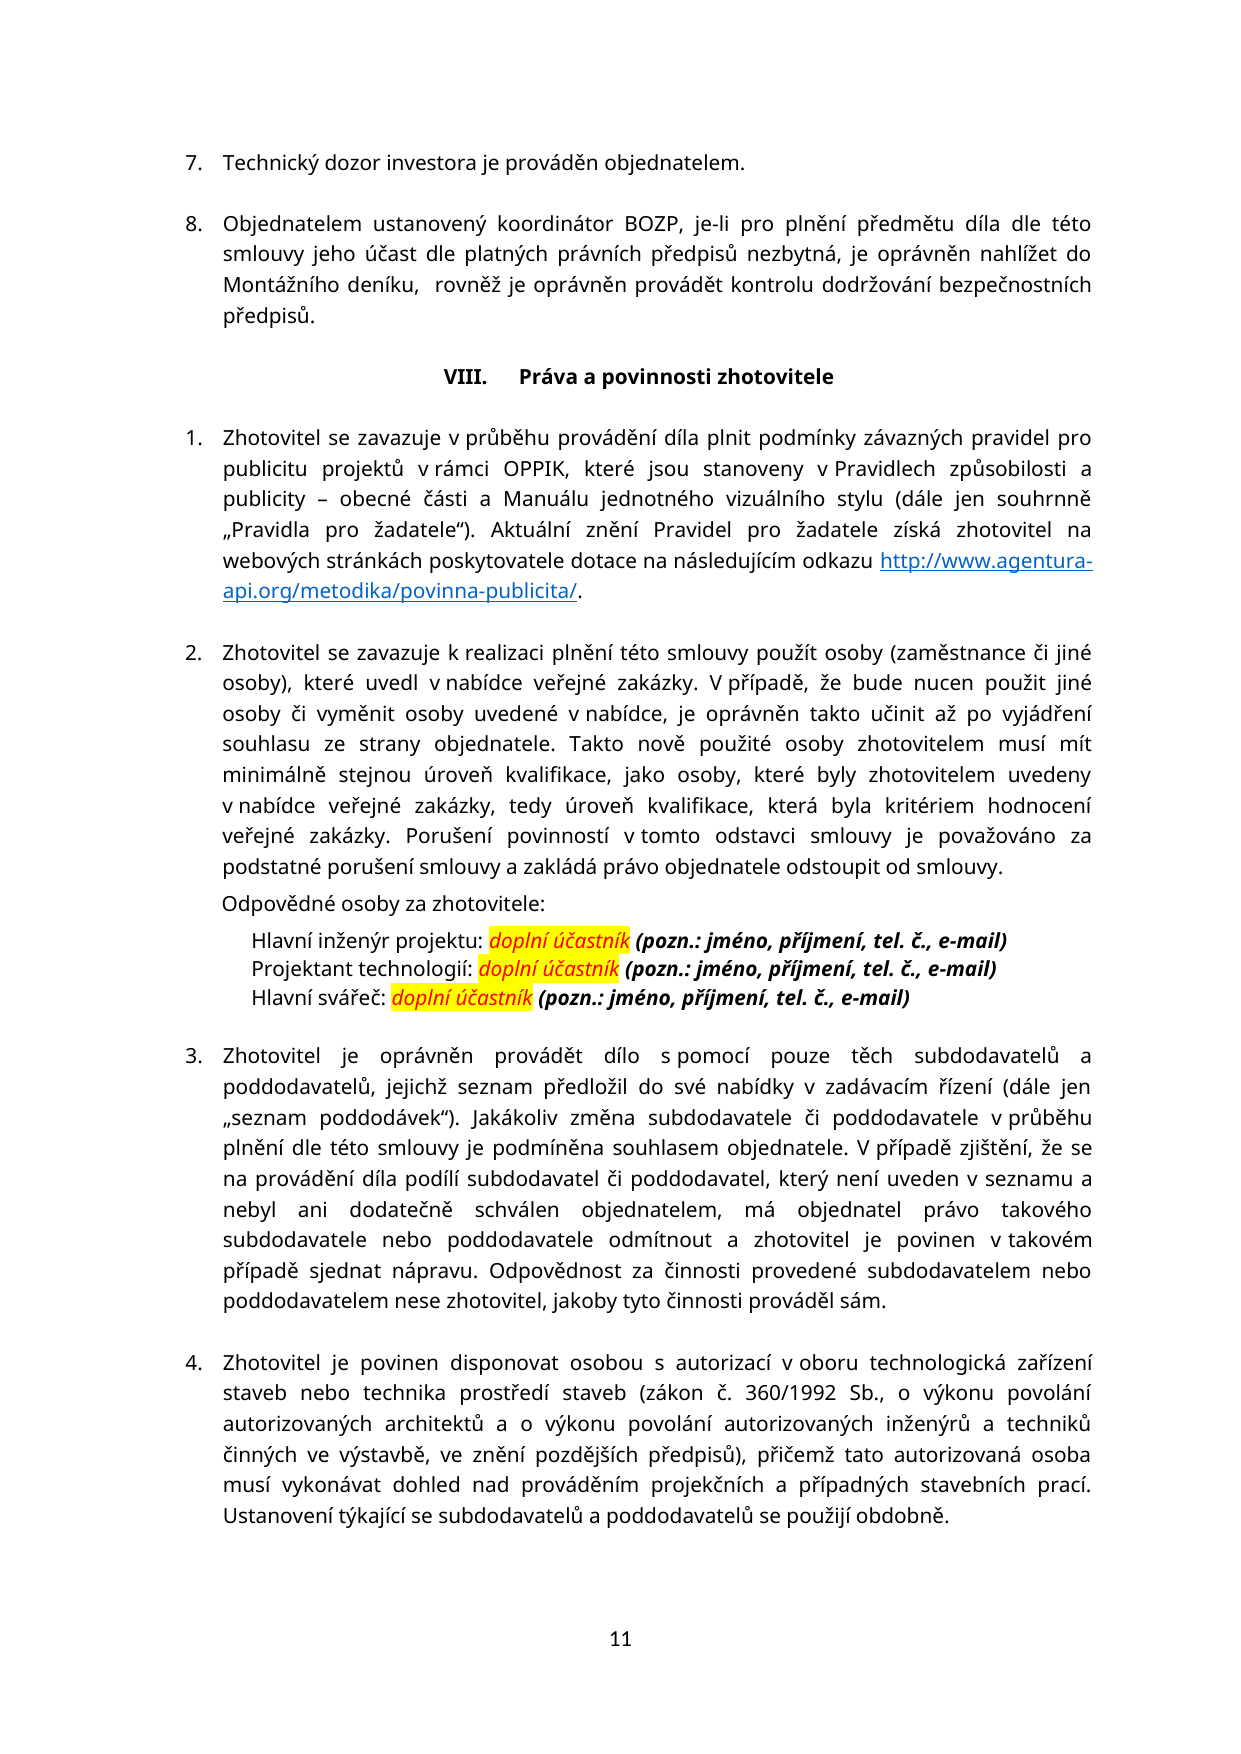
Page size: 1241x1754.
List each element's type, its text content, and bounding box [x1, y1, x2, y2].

text Odpovědné osoby za zhotovitele: [148, 889, 1093, 917]
list Technický dozor investora je prováděn objednatelem. [185, 148, 1093, 176]
list Zhotovitel se zavazuje k realizaci plnění této smlouvy použít osoby (zaměstnance či jiné osoby), které uvedl v nabídce veřejné zakázky. V případě, že bude nucen použit jiné osoby či vyměnit osoby uvedené v nabídce, je oprávněn takto učinit až po vyjádření souhlasu ze strany objednatele. Takto nově použité osoby zhotovitelem musí mít minimálně stejnou úroveň kvalifikace, jako osoby, které byly zhotovitelem uvedeny v nabídce veřejné zakázky, tedy úroveň kvalifikace, která byla kritériem hodnocení veřejné zakázky. Porušení povinností v tomto odstavci smlouvy je považováno za podstatné porušení smlouvy a zakládá právo objednatele odstoupit od smlouvy. [185, 638, 1093, 880]
list Zhotovitel je povinen disponovat osobou s autorizací v oboru technologická zařízení staveb nebo technika prostředí staveb (zákon č. 360/1992 Sb., o výkonu povolání autorizovaných architektů a o výkonu povolání autorizovaných inženýrů a techniků činných ve výstavbě, ve znění pozdějších předpisů), přičemž tato autorizovaná osoba musí vykonávat dohled nad prováděním projekčních a případných stavebních prací. Ustanovení týkající se subdodavatelů a poddodavatelů se použijí obdobně. [185, 1348, 1093, 1529]
list Práva a povinnosti zhotovitele [185, 362, 1093, 390]
text Hlavní svářeč: doplní účastník (pozn.: jméno, příjmení, tel. č., e-mail) [533, 983, 1093, 1011]
text Projektant technologií: doplní účastník (pozn.: jméno, příjmení, tel. č., e-mail) [251, 954, 478, 983]
text Hlavní inženýr projektu: doplní účastník (pozn.: jméno, příjmení, tel. č., e-mail) [630, 926, 1093, 954]
text Hlavní inženýr projektu: doplní účastník (pozn.: jméno, příjmení, tel. č., e-mail) [251, 926, 489, 954]
list Zhotovitel je oprávněn provádět dílo s pomocí pouze těch subdodavatelů a poddodavatelů, jejichž seznam předložil do své nabídky v zadávacím řízení (dále jen „seznam poddodávek“). Jakákoliv změna subdodavatele či poddodavatele v průběhu plnění dle této smlouvy je podmíněna souhlasem objednatele. V případě zjištění, že se na provádění díla podílí subdodavatel či poddodavatel, který není uveden v seznamu a nebyl ani dodatečně schválen objednatelem, má objednatel právo takového subdodavatele nebo poddodavatele odmítnout a zhotovitel je povinen v takovém případě sjednat nápravu. Odpovědnost za činnosti provedené subdodavatelem nebo poddodavatelem nese zhotovitel, jakoby tyto činnosti prováděl sám. [185, 1042, 1093, 1315]
text Projektant technologií: doplní účastník (pozn.: jméno, příjmení, tel. č., e-mail) [619, 954, 1093, 983]
list Zhotovitel se zavazuje v průběhu provádění díla plnit podmínky závazných pravidel pro publicitu projektů v rámci OPPIK, které jsou stanoveny v Pravidlech způsobilosti a publicity – obecné části a Manuálu jednotného vizuálního stylu (dále jen souhrnně „Pravidla pro žadatele“). Aktuální znění Pravidel pro žadatele získá zhotovitel na webových stránkách poskytovatele dotace na následujícím odkazu http://www.agentura-api.org/metodika/povinna-publicita/. [185, 423, 1093, 605]
list Objednatelem ustanovený koordinátor BOZP, je-li pro plnění předmětu díla dle této smlouvy jeho účast dle platných právních předpisů nezbytná, je oprávněn nahlížet do Montážního deníku, rovněž je oprávněn provádět kontrolu dodržování bezpečnostních předpisů. [185, 209, 1093, 329]
